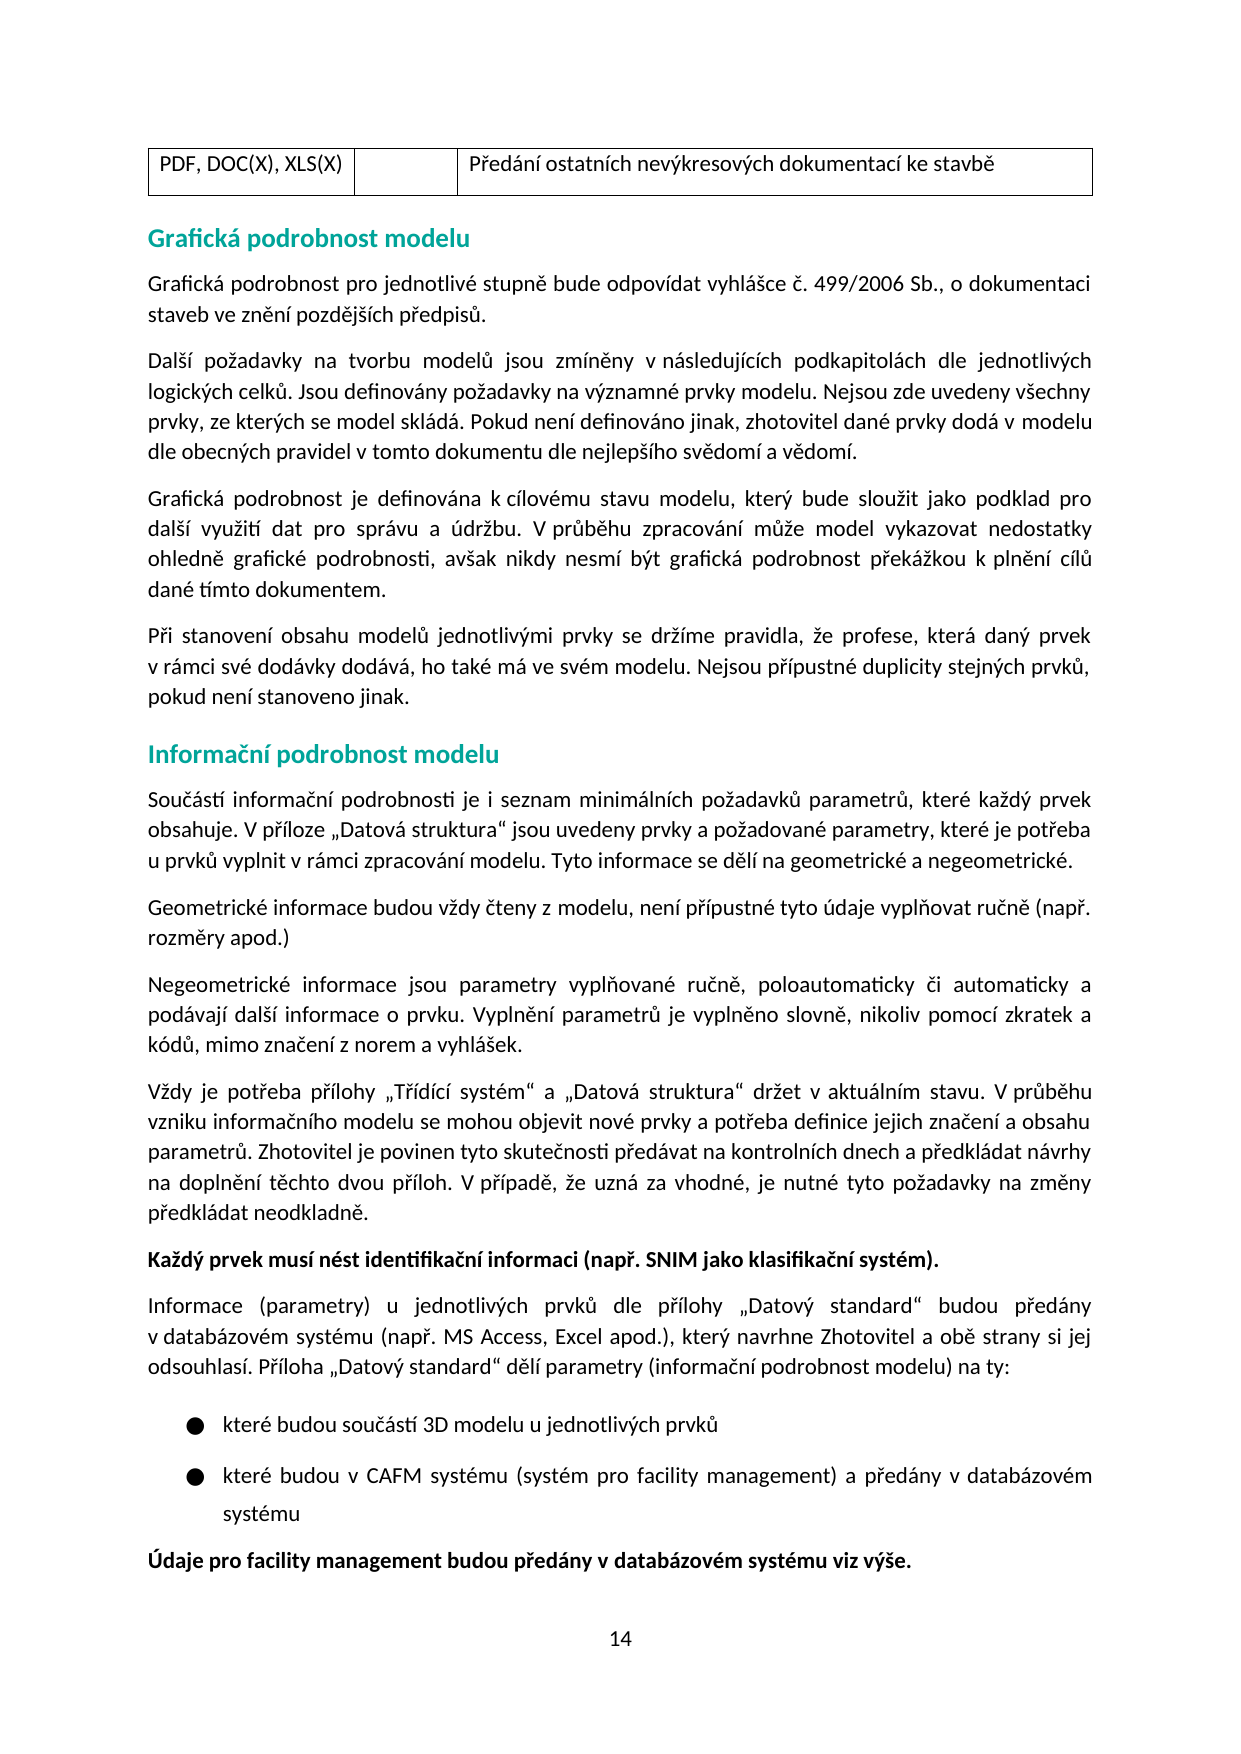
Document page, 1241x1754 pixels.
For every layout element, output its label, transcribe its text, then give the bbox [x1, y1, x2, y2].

text Údaje pro facility management budou předány v databázovém systému viz výše. [148, 1546, 1093, 1574]
text Grafická podrobnost pro jednotlivé stupně bude odpovídat vyhlášce č. 499/2006 Sb., o dokumentaci staveb ve znění pozdějších předpisů. [148, 269, 1093, 328]
subtitle Grafická podrobnost modelu [148, 221, 1093, 254]
text Informace (parametry) u jednotlivých prvků dle přílohy „Datový standard“ budou předány v databázovém systému (např. MS Access, Excel apod.), který navrhne Zhotovitel a obě strany si jej odsouhlasí. Příloha „Datový standard“ dělí parametry (informační podrobnost modelu) na ty: [148, 1292, 1093, 1380]
table_cell PDF, DOC(X), XLS(X) [149, 149, 354, 195]
text Negeometrické informace jsou parametry vyplňované ručně, poloautomaticky či automaticky a podávají další informace o prvku. Vyplnění parametrů je vyplněno slovně, nikoliv pomocí zkratek a kódů, mimo značení z norem a vyhlášek. [148, 970, 1093, 1058]
text Každý prvek musí nést identifikační informaci (např. SNIM jako klasifikační systém). [148, 1245, 1093, 1273]
subtitle Informační podrobnost modelu [148, 737, 1093, 770]
text Grafická podrobnost je definována k cílovému stavu modelu, který bude sloužit jako podklad pro další využití dat pro správu a údržbu. V průběhu zpracování může model vykazovat nedostatky ohledně grafické podrobnosti, avšak nikdy nesmí být grafická podrobnost překážkou k plnění cílů dané tímto dokumentem. [148, 484, 1093, 603]
text Součástí informační podrobnosti je i seznam minimálních požadavků parametrů, které každý prvek obsahuje. V příloze „Datová struktura“ jsou uvedeny prvky a požadované parametry, které je potřeba u prvků vyplnit v rámci zpracování modelu. Tyto informace se dělí na geometrické a negeometrické. [148, 785, 1093, 874]
text Vždy je potřeba přílohy „Třídící systém“ a „Datová struktura“ držet v aktuálním stavu. V průběhu vzniku informačního modelu se mohou objevit nové prvky a potřeba definice jejich značení a obsahu parametrů. Zhotovitel je povinen tyto skutečnosti předávat na kontrolních dnech a předkládat návrhy na doplnění těchto dvou příloh. V případě, že uzná za vhodné, je nutné tyto požadavky na změny předkládat neodkladně. [148, 1077, 1093, 1226]
table_cell [355, 149, 457, 195]
list které budou součástí 3D modelu u jednotlivých prvků [185, 1399, 1093, 1446]
table_cell Předání ostatních nevýkresových dokumentací ke stavbě [458, 149, 1092, 195]
list které budou v CAFM systému (systém pro facility management) a předány v databázovém systému [185, 1450, 1093, 1527]
text Další požadavky na tvorbu modelů jsou zmíněny v následujících podkapitolách dle jednotlivých logických celků. Jsou definovány požadavky na významné prvky modelu. Nejsou zde uvedeny všechny prvky, ze kterých se model skládá. Pokud není definováno jinak, zhotovitel dané prvky dodá v modelu dle obecných pravidel v tomto dokumentu dle nejlepšího svědomí a vědomí. [148, 347, 1093, 465]
text Geometrické informace budou vždy čteny z modelu, není přípustné tyto údaje vyplňovat ručně (např. rozměry apod.) [148, 893, 1093, 951]
text Při stanovení obsahu modelů jednotlivými prvky se držíme pravidla, že profese, která daný prvek v rámci své dodávky dodává, ho také má ve svém modelu. Nejsou přípustné duplicity stejných prvků, pokud není stanoveno jinak. [148, 622, 1093, 710]
